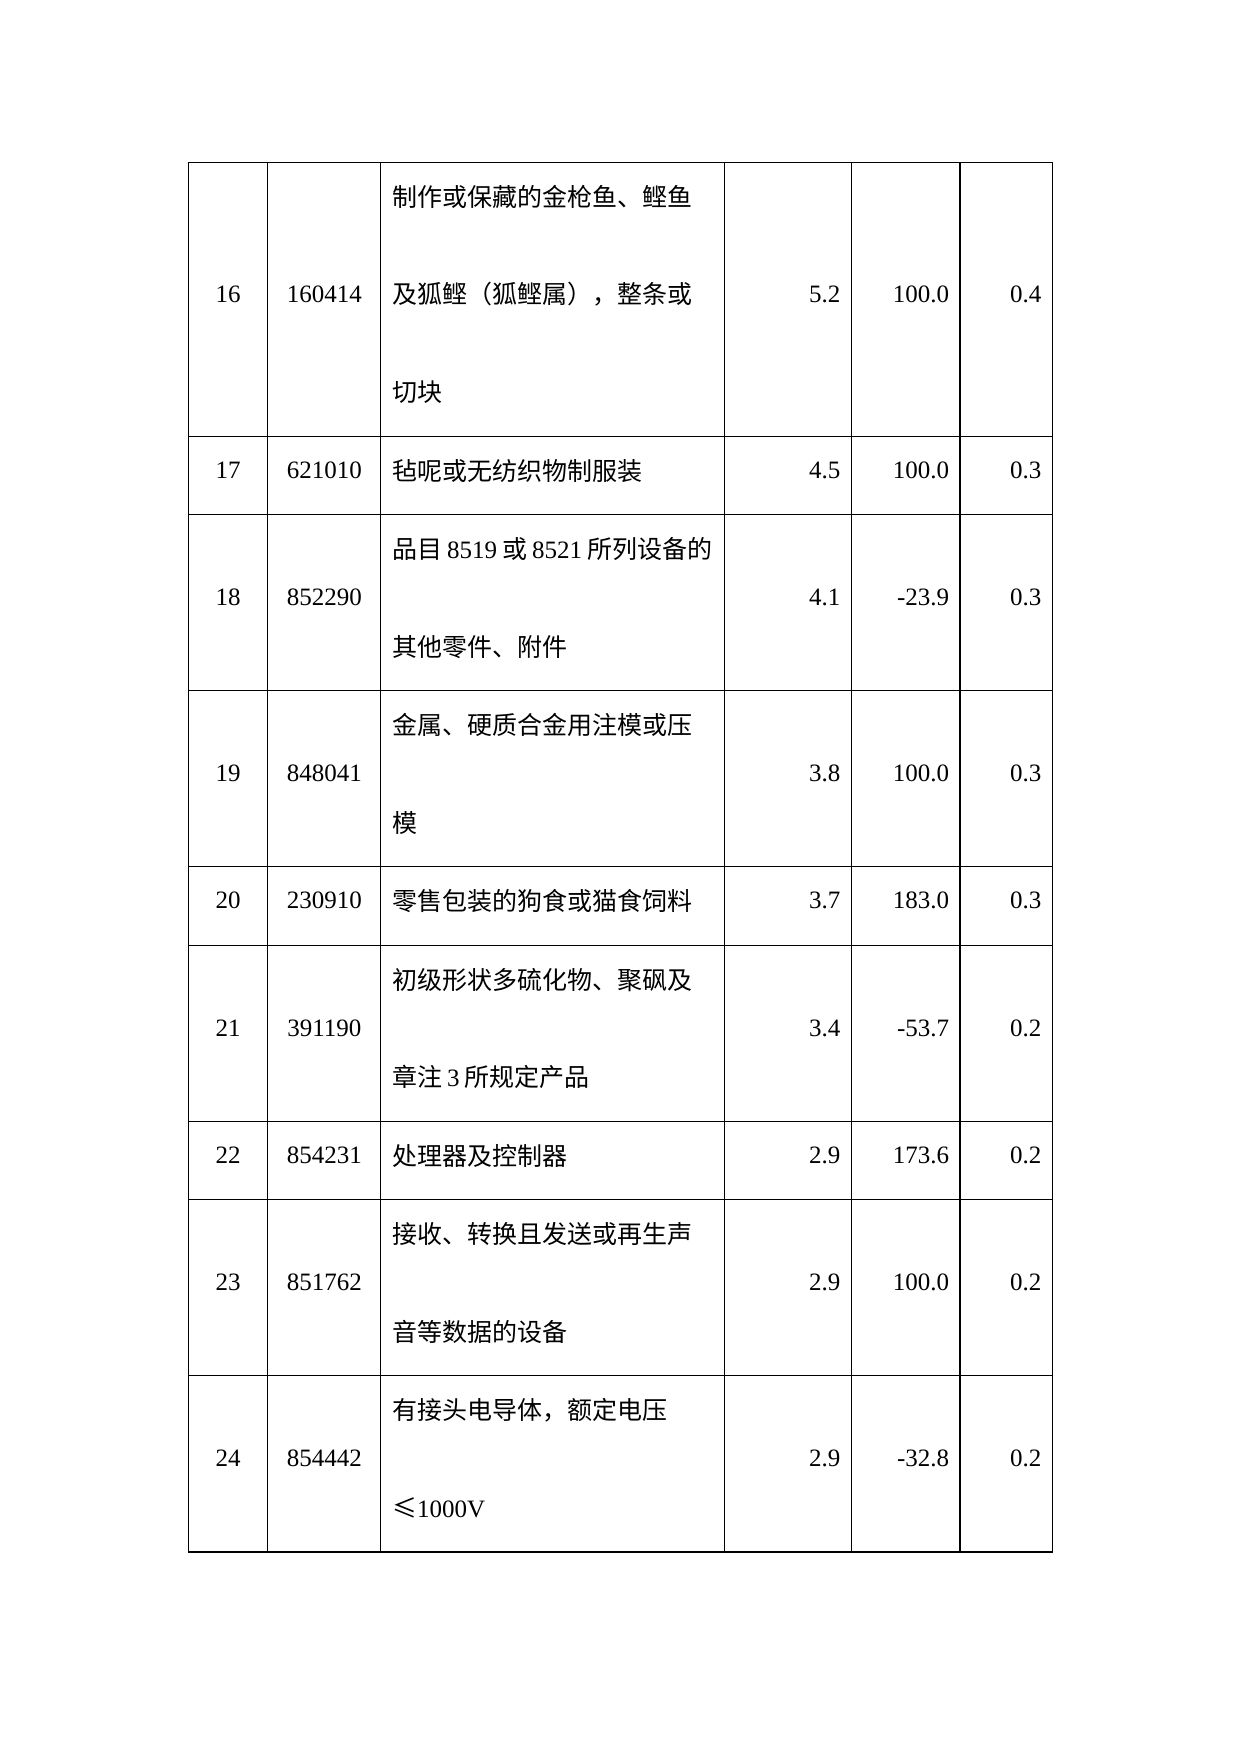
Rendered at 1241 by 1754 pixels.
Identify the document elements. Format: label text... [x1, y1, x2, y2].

table_cell 183.0 [852, 867, 959, 945]
table_cell 22 [189, 1122, 267, 1199]
table_cell 16 [189, 163, 267, 436]
table_cell -32.8 [852, 1376, 959, 1551]
table_cell 17 [189, 437, 267, 514]
table_cell 2.9 [725, 1200, 851, 1375]
table_cell 4.1 [725, 515, 851, 690]
table_cell 391190 [268, 946, 380, 1121]
table_cell 接收、转换且发送或再生声音等数据的设备 [381, 1200, 724, 1375]
table_cell 230910 [268, 867, 380, 945]
table_cell 毡呢或无纺织物制服装 [381, 437, 724, 514]
table_cell 处理器及控制器 [381, 1122, 724, 1199]
table_cell 20 [189, 867, 267, 945]
table_cell 3.7 [725, 867, 851, 945]
table_cell 0.3 [961, 691, 1052, 866]
table_cell 100.0 [852, 1200, 959, 1375]
table_cell 0.2 [961, 1376, 1052, 1551]
table_cell 24 [189, 1376, 267, 1551]
table_cell 品目8519或8521所列设备的其他零件、附件 [381, 515, 724, 690]
table_cell 制作或保藏的金枪鱼、鲣鱼及狐鲣（狐鲣属），整条或切块 [381, 163, 724, 436]
table_cell 有接头电导体，额定电压≤1000V [381, 1376, 724, 1551]
table_cell 19 [189, 691, 267, 866]
table_cell 0.2 [961, 1200, 1052, 1375]
table_cell -53.7 [852, 946, 959, 1121]
table_cell 100.0 [852, 163, 959, 436]
table_cell 零售包装的狗食或猫食饲料 [381, 867, 724, 945]
table_cell 5.2 [725, 163, 851, 436]
table_cell 100.0 [852, 437, 959, 514]
table_cell 0.2 [961, 946, 1052, 1121]
table_cell 0.3 [961, 437, 1052, 514]
table_cell 0.2 [961, 1122, 1052, 1199]
table_cell 100.0 [852, 691, 959, 866]
table_cell 2.9 [725, 1376, 851, 1551]
table_cell 0.3 [961, 867, 1052, 945]
table_cell 2.9 [725, 1122, 851, 1199]
table_cell 4.5 [725, 437, 851, 514]
table_cell 854442 [268, 1376, 380, 1551]
table_cell 金属、硬质合金用注模或压模 [381, 691, 724, 866]
table_cell -23.9 [852, 515, 959, 690]
table_cell 848041 [268, 691, 380, 866]
table_cell 3.8 [725, 691, 851, 866]
table_cell 18 [189, 515, 267, 690]
table_cell 621010 [268, 437, 380, 514]
table_cell 初级形状多硫化物、聚砜及章注3所规定产品 [381, 946, 724, 1121]
table_cell 851762 [268, 1200, 380, 1375]
table_cell 21 [189, 946, 267, 1121]
table_cell 160414 [268, 163, 380, 436]
table_cell 173.6 [852, 1122, 959, 1199]
table_cell 0.3 [961, 515, 1052, 690]
table_cell 3.4 [725, 946, 851, 1121]
table_cell 23 [189, 1200, 267, 1375]
table_cell 854231 [268, 1122, 380, 1199]
table_cell 852290 [268, 515, 380, 690]
table_cell 0.4 [961, 163, 1052, 436]
